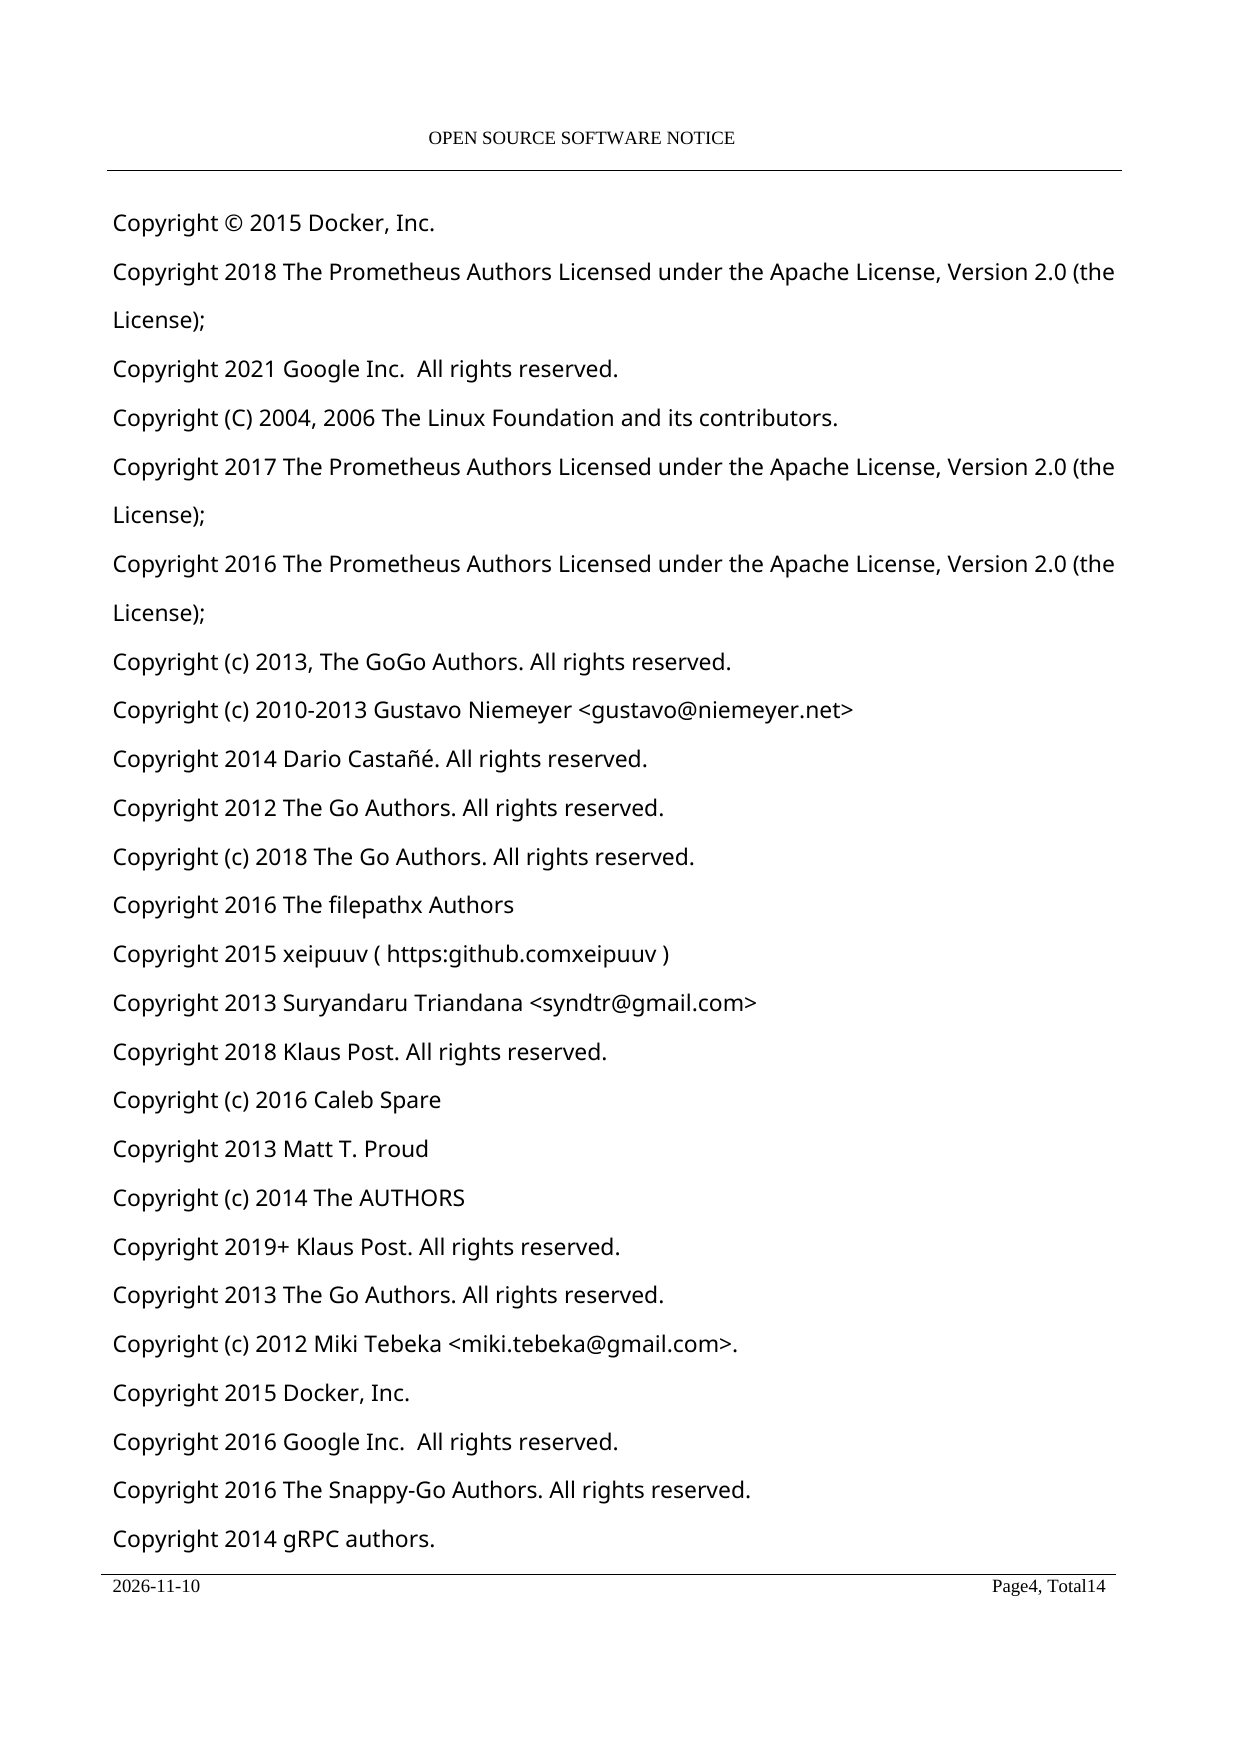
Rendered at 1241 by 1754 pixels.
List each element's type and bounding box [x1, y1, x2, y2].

text [112, 206, 1128, 1555]
